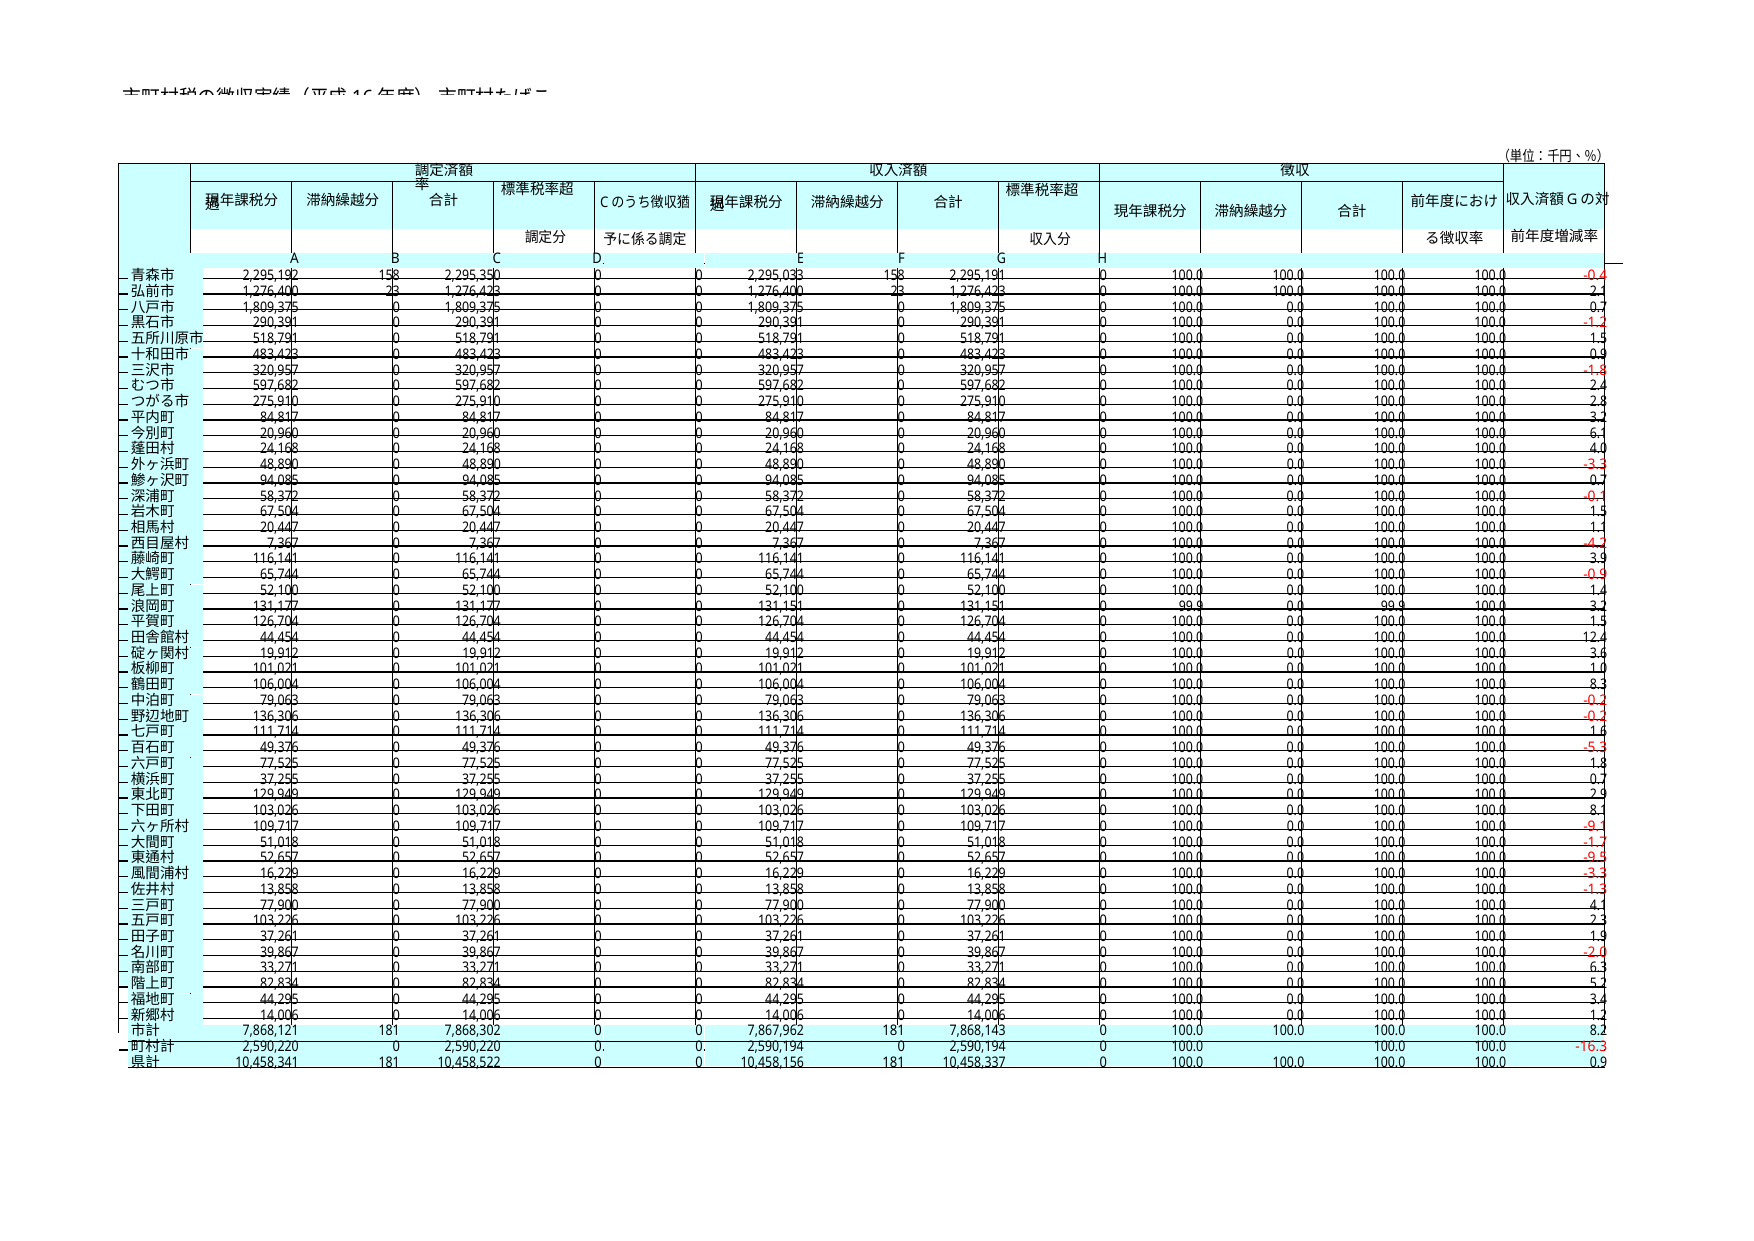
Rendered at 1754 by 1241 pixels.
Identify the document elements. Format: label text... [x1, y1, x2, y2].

text 現年課税分 滞納繰越分 合計 標準税率超過 [205, 194, 588, 224]
text 調定済額 収入済額 徴収率 [414, 164, 1323, 193]
text 収入分 [691, 228, 1071, 248]
text （単位：千円、％） [1497, 146, 1616, 166]
text 現年課税分 滞納繰越分 合計 標準税率超過 [709, 195, 1092, 225]
text る徴収率 前年度増減率 [1425, 227, 1616, 248]
text Cのうち徴収猶 [600, 196, 690, 210]
text 現年課税分 滞納繰越分 合計 前年度におけ 収入済額Gの対 [1113, 194, 1616, 210]
text 調定分 [106, 227, 566, 247]
text 予に係る調定 [603, 228, 687, 248]
